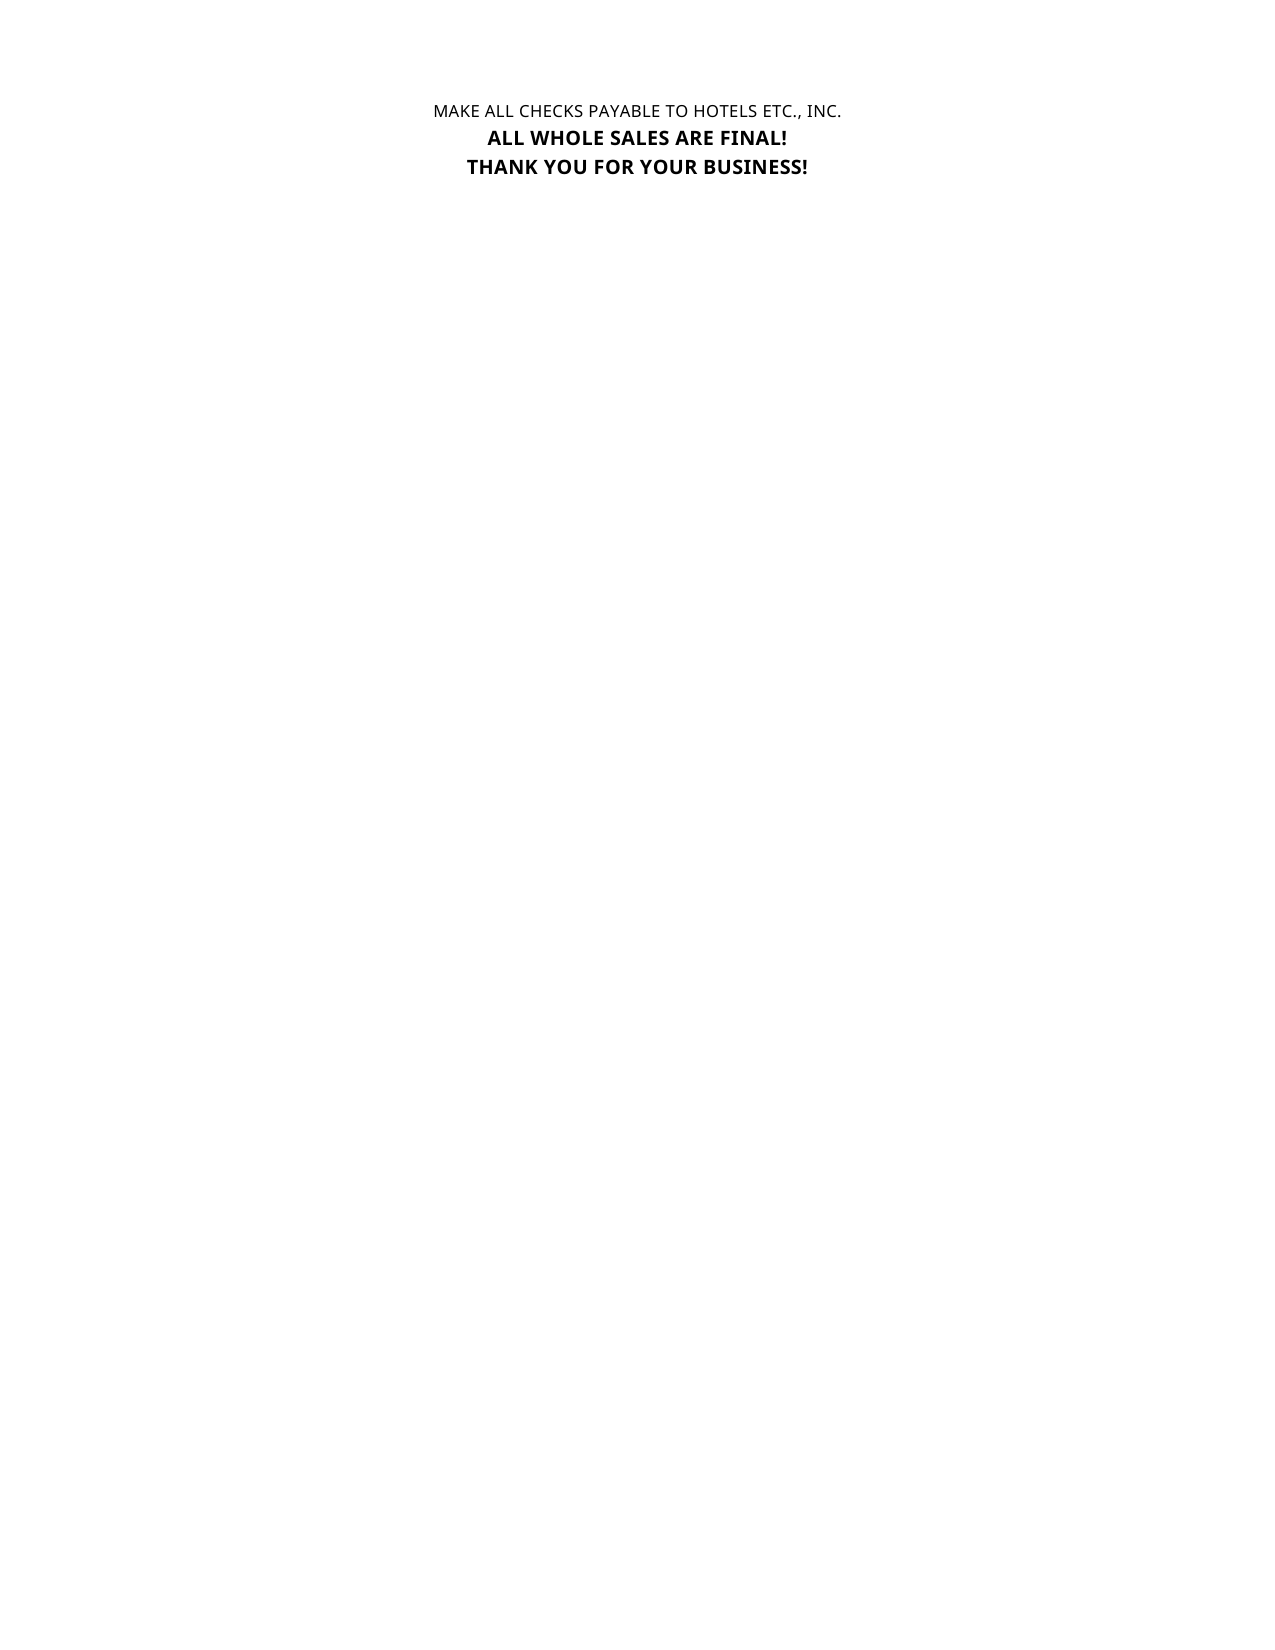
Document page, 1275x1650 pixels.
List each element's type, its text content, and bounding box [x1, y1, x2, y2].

text Make all checks payable to hotels etc., inc. [75, 100, 1200, 122]
text ALL WHOLE SALES ARE FINAL! [75, 124, 1200, 152]
text Thank you for your business! [75, 154, 1200, 181]
